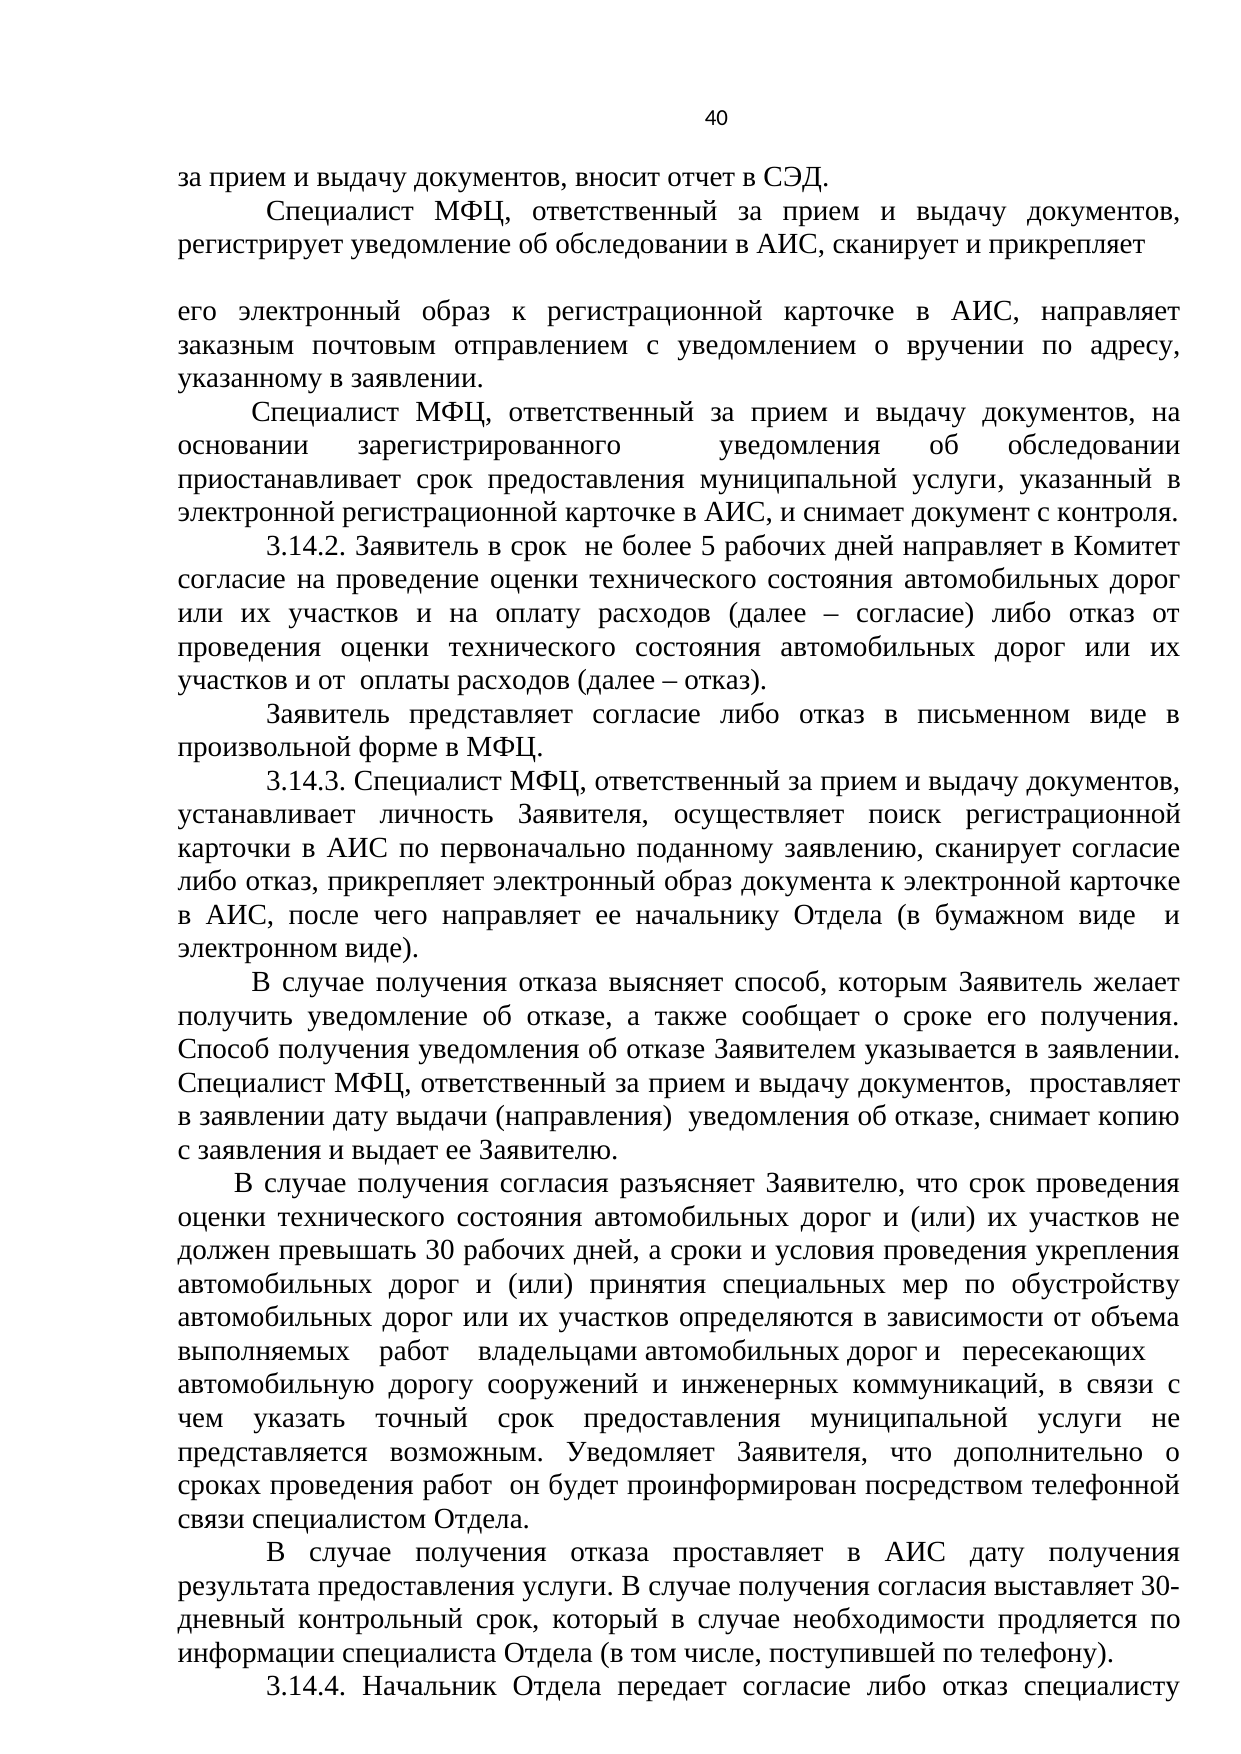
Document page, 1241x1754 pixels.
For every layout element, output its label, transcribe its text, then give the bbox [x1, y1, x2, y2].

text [177, 1668, 1181, 1702]
text 3.14.3. Специалист МФЦ, ответственный за прием и выдачу документов, устанавливает личность Заявителя, осуществляет поиск регистрационной карточки в АИС по первоначально поданному заявлению, сканирует согласие либо отказ, прикрепляет электронный образ документа к электронной карточке в АИС, после чего направляет ее начальнику Отдела (в бумажном виде и электронном виде). [177, 763, 1181, 964]
text 3.14.2. Заявитель в срок не более 5 рабочих дней направляет в Комитет согласие на проведение оценки технического состояния автомобильных дорог или их участков и на оплату расходов (далее – согласие) либо отказ от проведения оценки технического состояния автомобильных дорог или их участков и от оплаты расходов (далее – отказ). [177, 528, 1181, 696]
text В случае получения согласия разъясняет Заявителю, что срок проведения оценки технического состояния автомобильных дорог и (или) их участков не должен превышать 30 рабочих дней, а сроки и условия проведения укрепления автомобильных дорог и (или) принятия специальных мер по обустройству автомобильных дорог или их участков определяются в зависимости от объема выполняемых работ владельцами автомобильных дорог и пересекающих [177, 1165, 1181, 1367]
text В случае получения отказа проставляет в АИС дату получения результата предоставления услуги. В случае получения согласия выставляет 30-дневный контрольный срок, который в случае необходимости продляется по информации специалиста Отдела (в том числе, поступившей по телефону). [177, 1534, 1181, 1668]
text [177, 159, 1181, 193]
text Специалист МФЦ, ответственный за прием и выдачу документов, регистрирует уведомление об обследовании в АИС, сканирует и прикрепляет [177, 193, 1181, 260]
text Специалист МФЦ, ответственный за прием и выдачу документов, на основании зарегистрированного уведомления об обследовании приостанавливает срок предоставления муниципальной услуги, указанный в электронной регистрационной карточке в АИС, и снимает документ с контроля. [177, 394, 1181, 528]
text В случае получения отказа выясняет способ, которым Заявитель желает получить уведомление об отказе, а также сообщает о сроке его получения. Способ получения уведомления об отказе Заявителем указывается в заявлении. Специалист МФЦ, ответственный за прием и выдачу документов, проставляет в заявлении дату выдачи (направления) уведомления об отказе, снимает копию с заявления и выдает ее Заявителю. [177, 964, 1181, 1165]
text Заявитель представляет согласие либо отказ в письменном виде в произвольной форме в МФЦ. [177, 696, 1181, 763]
text автомобильную дорогу сооружений и инженерных коммуникаций, в связи с чем указать точный срок предоставления муниципальной услуги не представляется возможным. Уведомляет Заявителя, что дополнительно о сроках проведения работ он будет проинформирован посредством телефонной связи специалистом Отдела. [177, 1367, 1181, 1534]
text его электронный образ к регистрационной карточке в АИС, направляет заказным почтовым отправлением с уведомлением о вручении по адресу, указанному в заявлении. [177, 293, 1181, 394]
